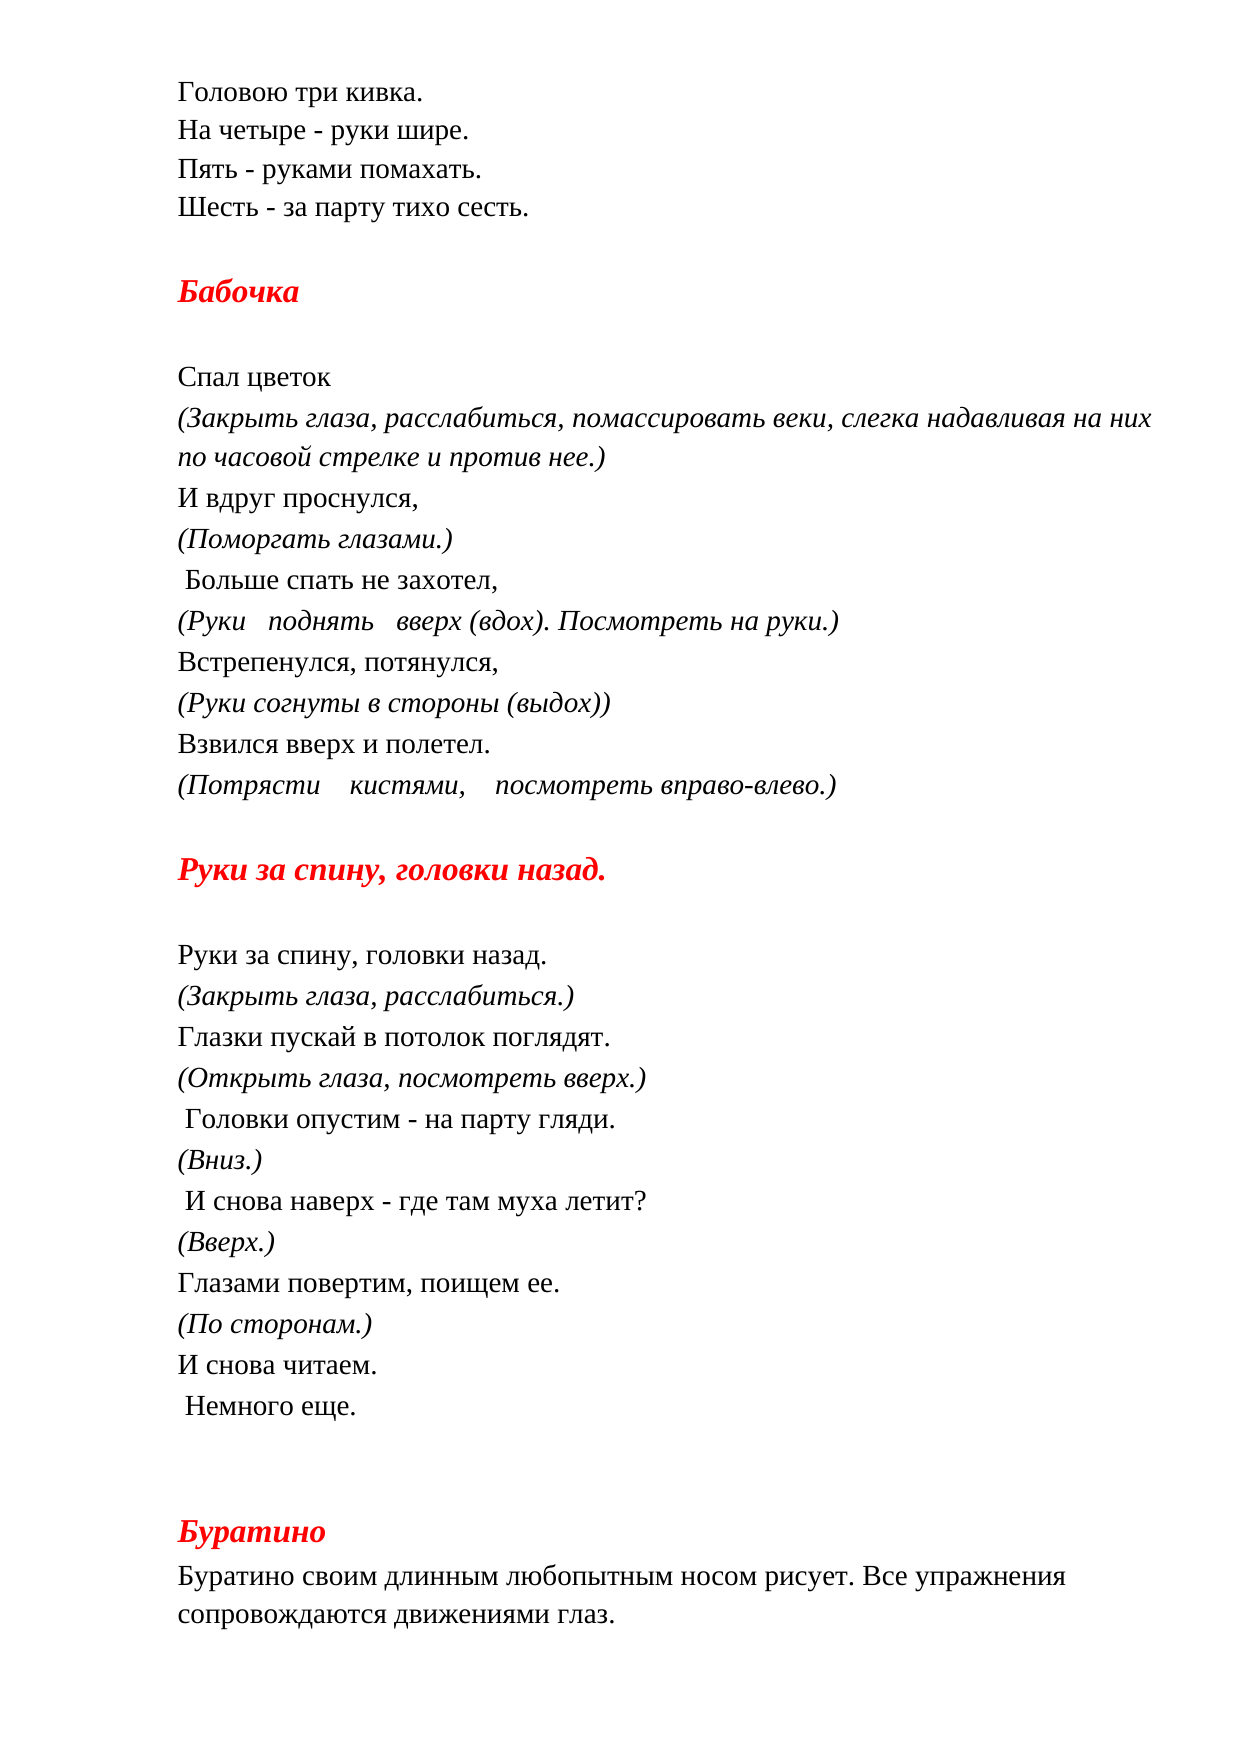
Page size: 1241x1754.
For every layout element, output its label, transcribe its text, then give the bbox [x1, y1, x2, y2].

text (Поморгать глазами.) [177, 521, 1152, 554]
text Спал цветок [177, 359, 1152, 393]
text Головки опустим - на парту гляди. [177, 1101, 1152, 1134]
text (Потрясти кистями, посмотреть вправо-влево.) [177, 767, 1152, 801]
text Глазами повертим, поищем ее. [177, 1265, 1152, 1299]
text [177, 74, 1152, 223]
text Бабочка [177, 272, 1152, 310]
text (Вниз.) [177, 1142, 1152, 1176]
text И вдруг проснулся, [177, 480, 1152, 513]
text Буратино своим длинным любопытным носом рисует. Все упражнения сопровождаются движениями глаз. [177, 1558, 1152, 1630]
text И снова читаем. [177, 1347, 1152, 1381]
text Руки за спину, головки назад. [177, 937, 1152, 970]
text (Вверх.) [177, 1224, 1152, 1258]
text (Закрыть глаза, расслабиться, помассировать веки, слегка надавливая на них по часовой стрелке и против нее.) [177, 400, 1152, 472]
text (Руки поднять вверх (вдох). Посмотреть на руки.) [177, 603, 1152, 636]
text (Руки согнуты в стороны (выдох)) [177, 685, 1152, 718]
text (Закрыть глаза, расслабиться.) [177, 978, 1152, 1011]
text Немного еще. [177, 1388, 1152, 1422]
text Взвился вверх и полетел. [177, 726, 1152, 759]
text Глазки пускай в потолок поглядят. [177, 1019, 1152, 1052]
text (Открыть глаза, посмотреть вверх.) [177, 1060, 1152, 1093]
text Больше спать не захотел, [177, 562, 1152, 595]
text Встрепенулся, потянулся, [177, 644, 1152, 677]
text Руки за спину, головки назад. [177, 849, 1152, 887]
text И снова наверх - где там муха летит? [177, 1183, 1152, 1217]
text Буратино [177, 1511, 1152, 1550]
text (По сторонам.) [177, 1306, 1152, 1340]
